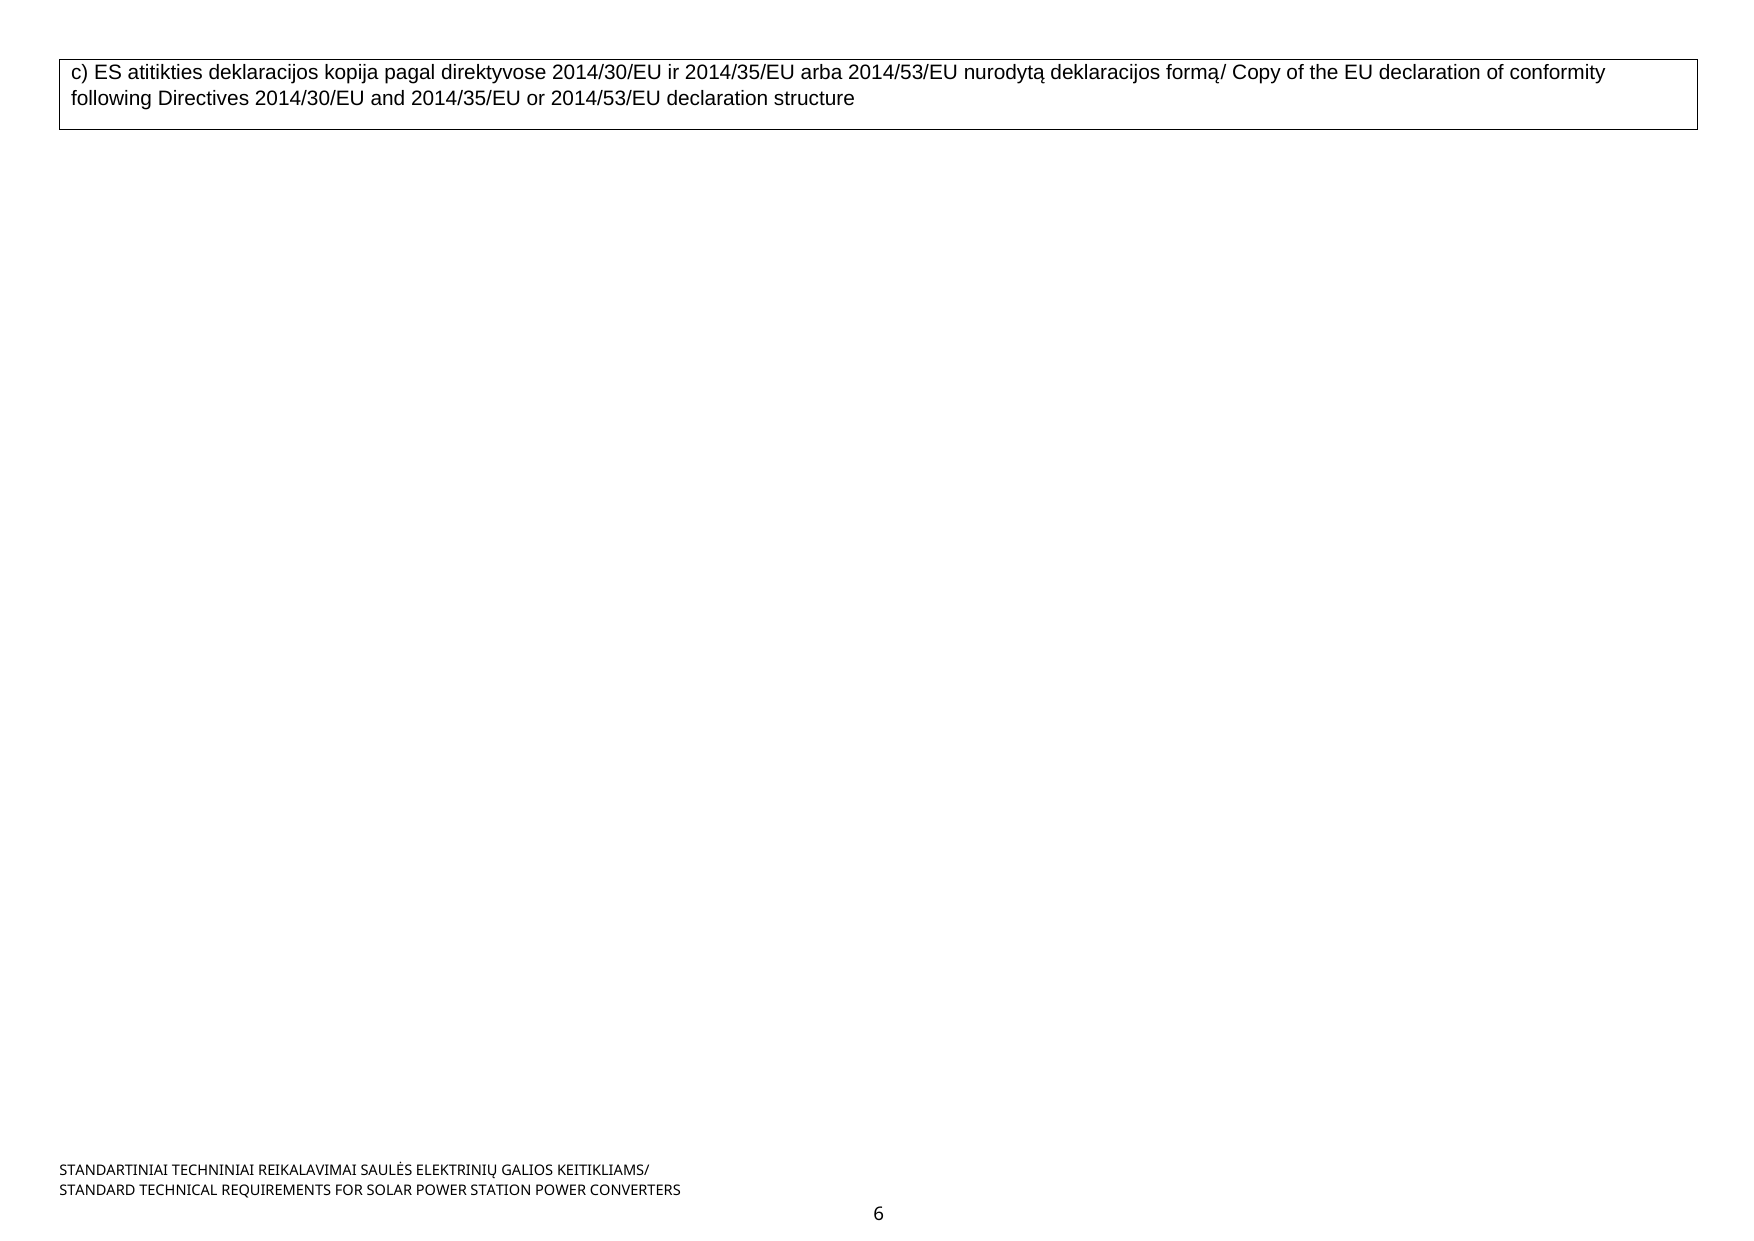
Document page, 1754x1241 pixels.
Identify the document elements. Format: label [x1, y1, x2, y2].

table_header [60, 60, 1697, 129]
